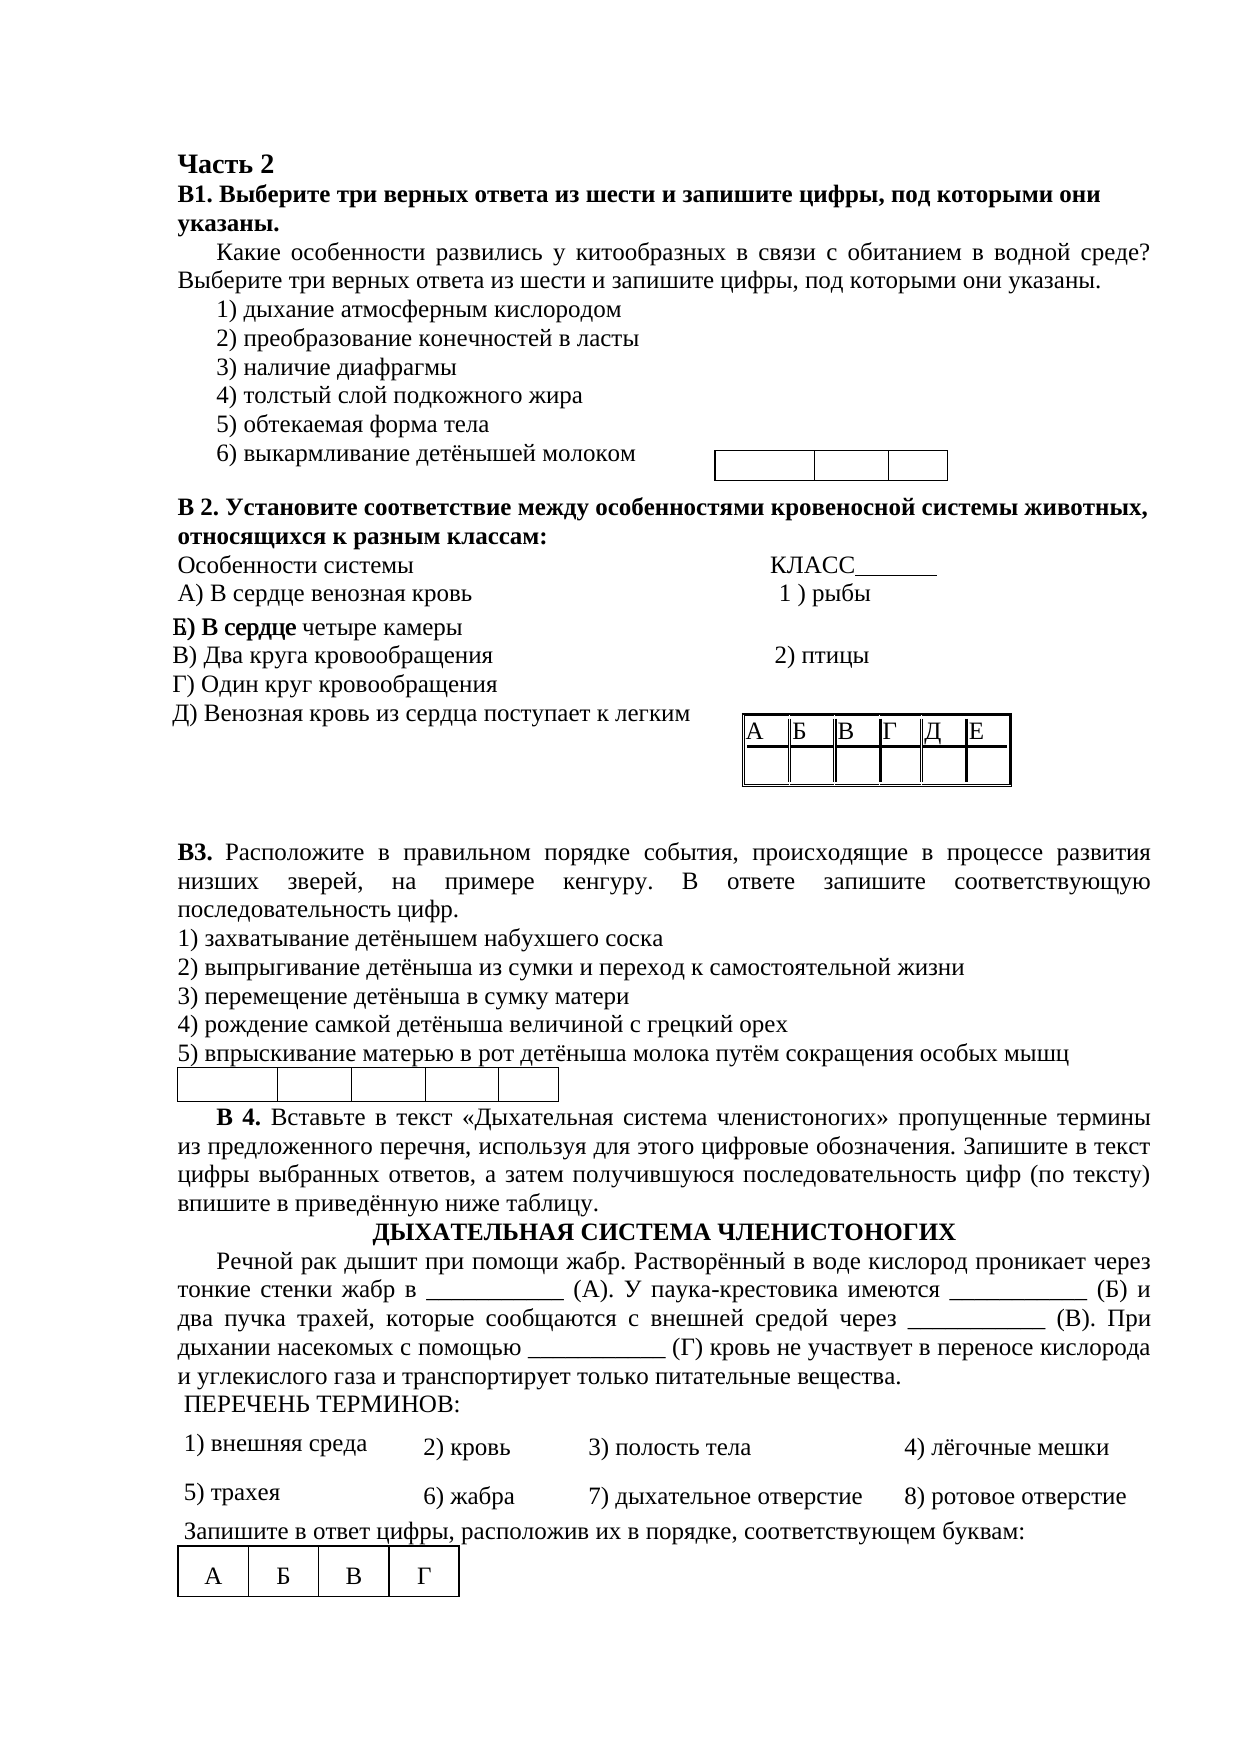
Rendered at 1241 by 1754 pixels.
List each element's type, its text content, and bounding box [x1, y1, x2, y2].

text 2) выпрыгивание детёныша из сумки и переход к самостоятельной жизни [177, 952, 1152, 981]
text В) Два круга кровообращения 2) птицы [172, 641, 1203, 669]
text 6) выкармливание детёнышей молоком [177, 438, 1152, 467]
text Г) Один круг кровообращения [172, 669, 1203, 698]
table_cell 6) жабра [417, 1468, 582, 1516]
table_header [815, 451, 888, 480]
text Д) Венозная кровь из сердца поступает к легким [172, 698, 1203, 727]
table_header [716, 451, 814, 480]
table_header Д [922, 716, 966, 745]
text ДЫХАТЕЛЬНАЯ СИСТЕМА ЧЛЕНИСТОНОГИХ [177, 1217, 1152, 1246]
text 4) толстый слой подкожного жира [177, 381, 1152, 409]
table_cell [880, 748, 922, 783]
text 5) обтекаемая форма тела [177, 409, 1152, 438]
text ПЕРЕЧЕНЬ ТЕРМИНОВ: [177, 1389, 1152, 1418]
text Какие особенности развились у китообразных в связи с обитанием в водной среде? Выберите три верных ответа из шести и запишите цифры, под которыми они указаны. [177, 237, 1152, 294]
text 3) перемещение детёныша в сумку матери [177, 981, 1152, 1009]
text Речной рак дышит при помощи жабр. Растворённый в воде кислород проникает через тонкие стенки жабр в ___________ (А). У паука-крестовика имеются ___________ (Б) и два пучка трахей, которые сообщаются с внешней средой через ___________ (В). При дыхании насекомых с помощью ___________ (Г) кровь не участвует в переносе кислорода и углекислого газа и транспортирует только питательные вещества. [177, 1246, 1152, 1389]
table_cell [790, 745, 835, 783]
text Часть 2 [177, 147, 1152, 179]
text 1) захватывание детёнышем набухшего соска [177, 923, 1152, 952]
table_header [426, 1068, 498, 1101]
table_header [499, 1068, 558, 1101]
text В1. Выберите три верных ответа из шести и запишите цифры, под которыми они указаны. [177, 179, 1152, 237]
text Запишите в ответ цифры, расположив их в порядке, соответствующем буквам: [177, 1516, 1152, 1545]
table_header А [179, 1547, 248, 1596]
text 4) рождение самкой детёныша величиной с грецкий орех [177, 1009, 1152, 1038]
text 3) наличие диафрагмы [177, 352, 1152, 381]
table_cell [966, 745, 1009, 783]
table_header 4) лёгочные мешки [898, 1418, 1240, 1467]
text В 2. Установите соответствие между особенностями кровеносной системы животных, относящихся к разным классам: [177, 492, 1152, 550]
table_header Г [880, 716, 922, 745]
table_header 1) внешняя среда [177, 1418, 417, 1467]
table_header В [319, 1547, 388, 1596]
text А) В сердце венозная кровь 1 ) рыбы [177, 578, 1152, 607]
table_cell [745, 745, 790, 783]
text В 4. Вставьте в текст «Дыхательная система членистоногих» пропущенные термины из предложенного перечня, используя для этого цифровые обозначения. Запишите в текст цифры выбранных ответов, а затем получившуюся последовательность цифр (по тексту) впишите в приведённую ниже таблицу. [177, 1102, 1152, 1217]
text 1) дыхание атмосферным кислородом [177, 294, 1152, 323]
table_header Б [790, 715, 835, 745]
text Особенности системы КЛАСС [177, 550, 1152, 578]
table_header [178, 1068, 277, 1101]
text Б) В сердце четыре камеры [172, 612, 1203, 641]
table_header [352, 1068, 425, 1101]
table_cell 8) ротовое отверстие [898, 1468, 1240, 1516]
text 2) преобразование конечностей в ласты [177, 323, 1152, 352]
table_header 3) полость тела [582, 1418, 898, 1467]
table_header Г [390, 1547, 458, 1596]
table_header Б [249, 1547, 318, 1596]
table_cell 7) дыхательное отверстие [582, 1468, 898, 1516]
text 5) впрыскивание матерью в рот детёныша молока путём сокращения особых мышц [177, 1038, 1152, 1067]
table_cell [922, 748, 966, 783]
table_header Е [966, 716, 1009, 745]
table_header 2) кровь [417, 1418, 582, 1467]
table_cell 5) трахея [177, 1468, 417, 1516]
table_header [889, 451, 947, 480]
table_cell [835, 748, 880, 783]
table_header В [835, 715, 880, 745]
table_header А [745, 716, 790, 745]
text В3. Расположите в правильном порядке события, происходящие в процессе развития низших зверей, на примере кенгуру. В ответе запишите соответствующую последовательность цифр. [177, 837, 1152, 923]
table_header [278, 1068, 351, 1101]
